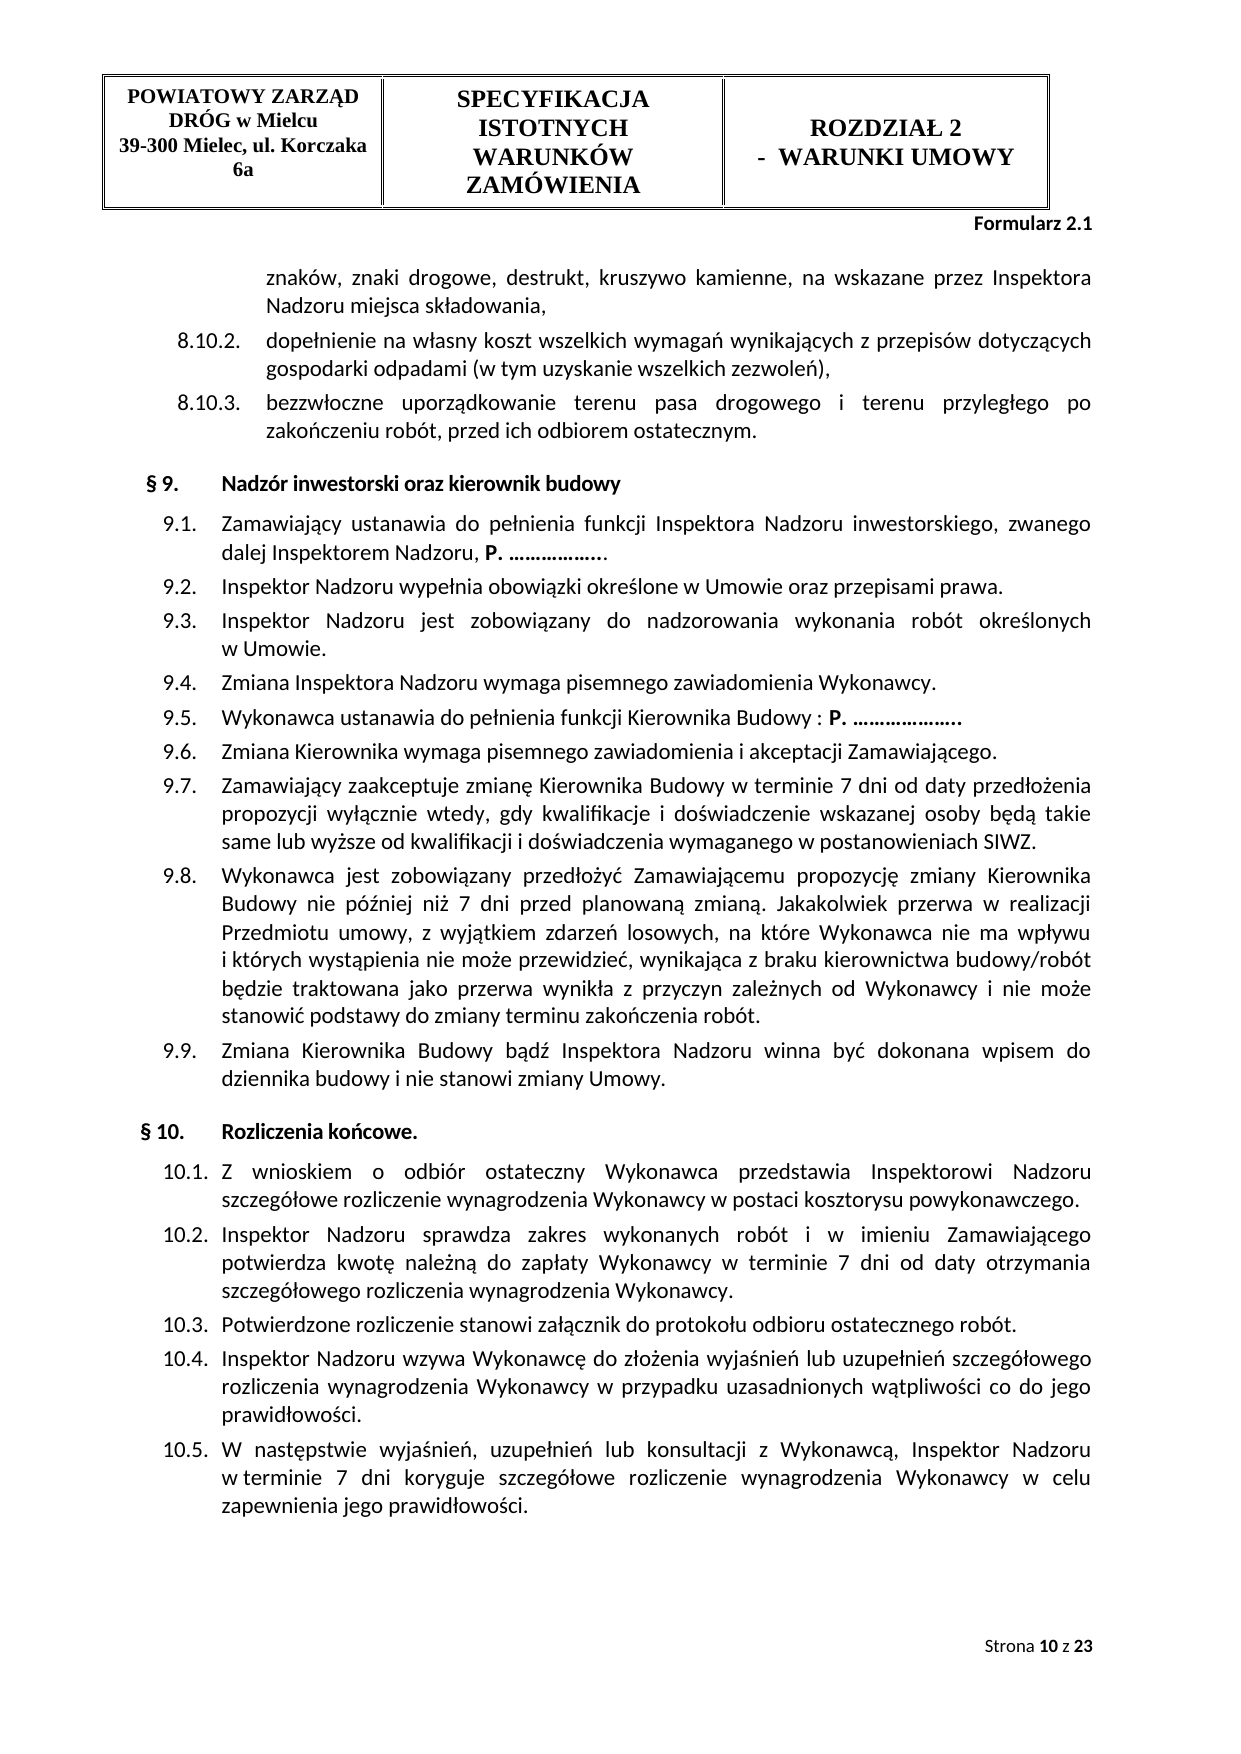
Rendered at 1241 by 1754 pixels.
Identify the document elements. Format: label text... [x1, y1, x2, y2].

subtitle Potwierdzone rozliczenie stanowi załącznik do protokołu odbioru ostatecznego robót. [162, 1310, 1093, 1338]
subtitle Z wnioskiem o odbiór ostateczny Wykonawca przedstawia Inspektorowi Nadzoru szczegółowe rozliczenie wynagrodzenia Wykonawcy w postaci kosztorysu powykonawczego. [162, 1157, 1093, 1213]
subtitle dopełnienie na własny koszt wszelkich wymagań wynikających z przepisów dotyczących gospodarki odpadami (w tym uzyskanie wszelkich zezwoleń), [177, 326, 1093, 382]
subtitle Zmiana Inspektora Nadzoru wymaga pisemnego zawiadomienia Wykonawcy. [162, 668, 1093, 696]
subtitle Zamawiający ustanawia do pełnienia funkcji Inspektora Nadzoru inwestorskiego, zwanego dalej Inspektorem Nadzoru, P. ……………... [162, 509, 1093, 566]
subtitle Nadzór inwestorski oraz kierownik budowy [162, 469, 1093, 497]
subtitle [177, 263, 1093, 319]
subtitle Inspektor Nadzoru jest zobowiązany do nadzorowania wykonania robót określonych w Umowie. [162, 606, 1093, 662]
subtitle Inspektor Nadzoru sprawdza zakres wykonanych robót i w imieniu Zamawiającego potwierdza kwotę należną do zapłaty Wykonawcy w terminie 7 dni od daty otrzymania szczegółowego rozliczenia wynagrodzenia Wykonawcy. [162, 1220, 1093, 1304]
subtitle Inspektor Nadzoru wzywa Wykonawcę do złożenia wyjaśnień lub uzupełnień szczegółowego rozliczenia wynagrodzenia Wykonawcy w przypadku uzasadnionych wątpliwości co do jego prawidłowości. [162, 1344, 1093, 1428]
subtitle Zmiana Kierownika Budowy bądź Inspektora Nadzoru winna być dokonana wpisem do dziennika budowy i nie stanowi zmiany Umowy. [162, 1036, 1093, 1092]
subtitle Zamawiający zaakceptuje zmianę Kierownika Budowy w terminie 7 dni od daty przedłożenia propozycji wyłącznie wtedy, gdy kwalifikacje i doświadczenie wskazanej osoby będą takie same lub wyższe od kwalifikacji i doświadczenia wymaganego w postanowieniach SIWZ. [162, 771, 1093, 855]
subtitle Wykonawca jest zobowiązany przedłożyć Zamawiającemu propozycję zmiany Kierownika Budowy nie później niż 7 dni przed planowaną zmianą. Jakakolwiek przerwa w realizacji Przedmiotu umowy, z wyjątkiem zdarzeń losowych, na które Wykonawca nie ma wpływu i których wystąpienia nie może przewidzieć, wynikająca z braku kierownictwa budowy/robót będzie traktowana jako przerwa wynikła z przyczyn zależnych od Wykonawcy i nie może stanowić podstawy do zmiany terminu zakończenia robót. [162, 862, 1093, 1030]
subtitle Rozliczenia końcowe. [162, 1117, 1093, 1145]
subtitle Zmiana Kierownika wymaga pisemnego zawiadomienia i akceptacji Zamawiającego. [162, 737, 1093, 765]
subtitle Inspektor Nadzoru wypełnia obowiązki określone w Umowie oraz przepisami prawa. [162, 572, 1093, 600]
subtitle Wykonawca ustanawia do pełnienia funkcji Kierownika Budowy : P. ……………….. [162, 703, 1093, 731]
subtitle W następstwie wyjaśnień, uzupełnień lub konsultacji z Wykonawcą, Inspektor Nadzoru w terminie 7 dni koryguje szczegółowe rozliczenie wynagrodzenia Wykonawcy w celu zapewnienia jego prawidłowości. [162, 1435, 1093, 1519]
subtitle bezzwłoczne uporządkowanie terenu pasa drogowego i terenu przyległego po zakończeniu robót, przed ich odbiorem ostatecznym. [177, 388, 1093, 444]
